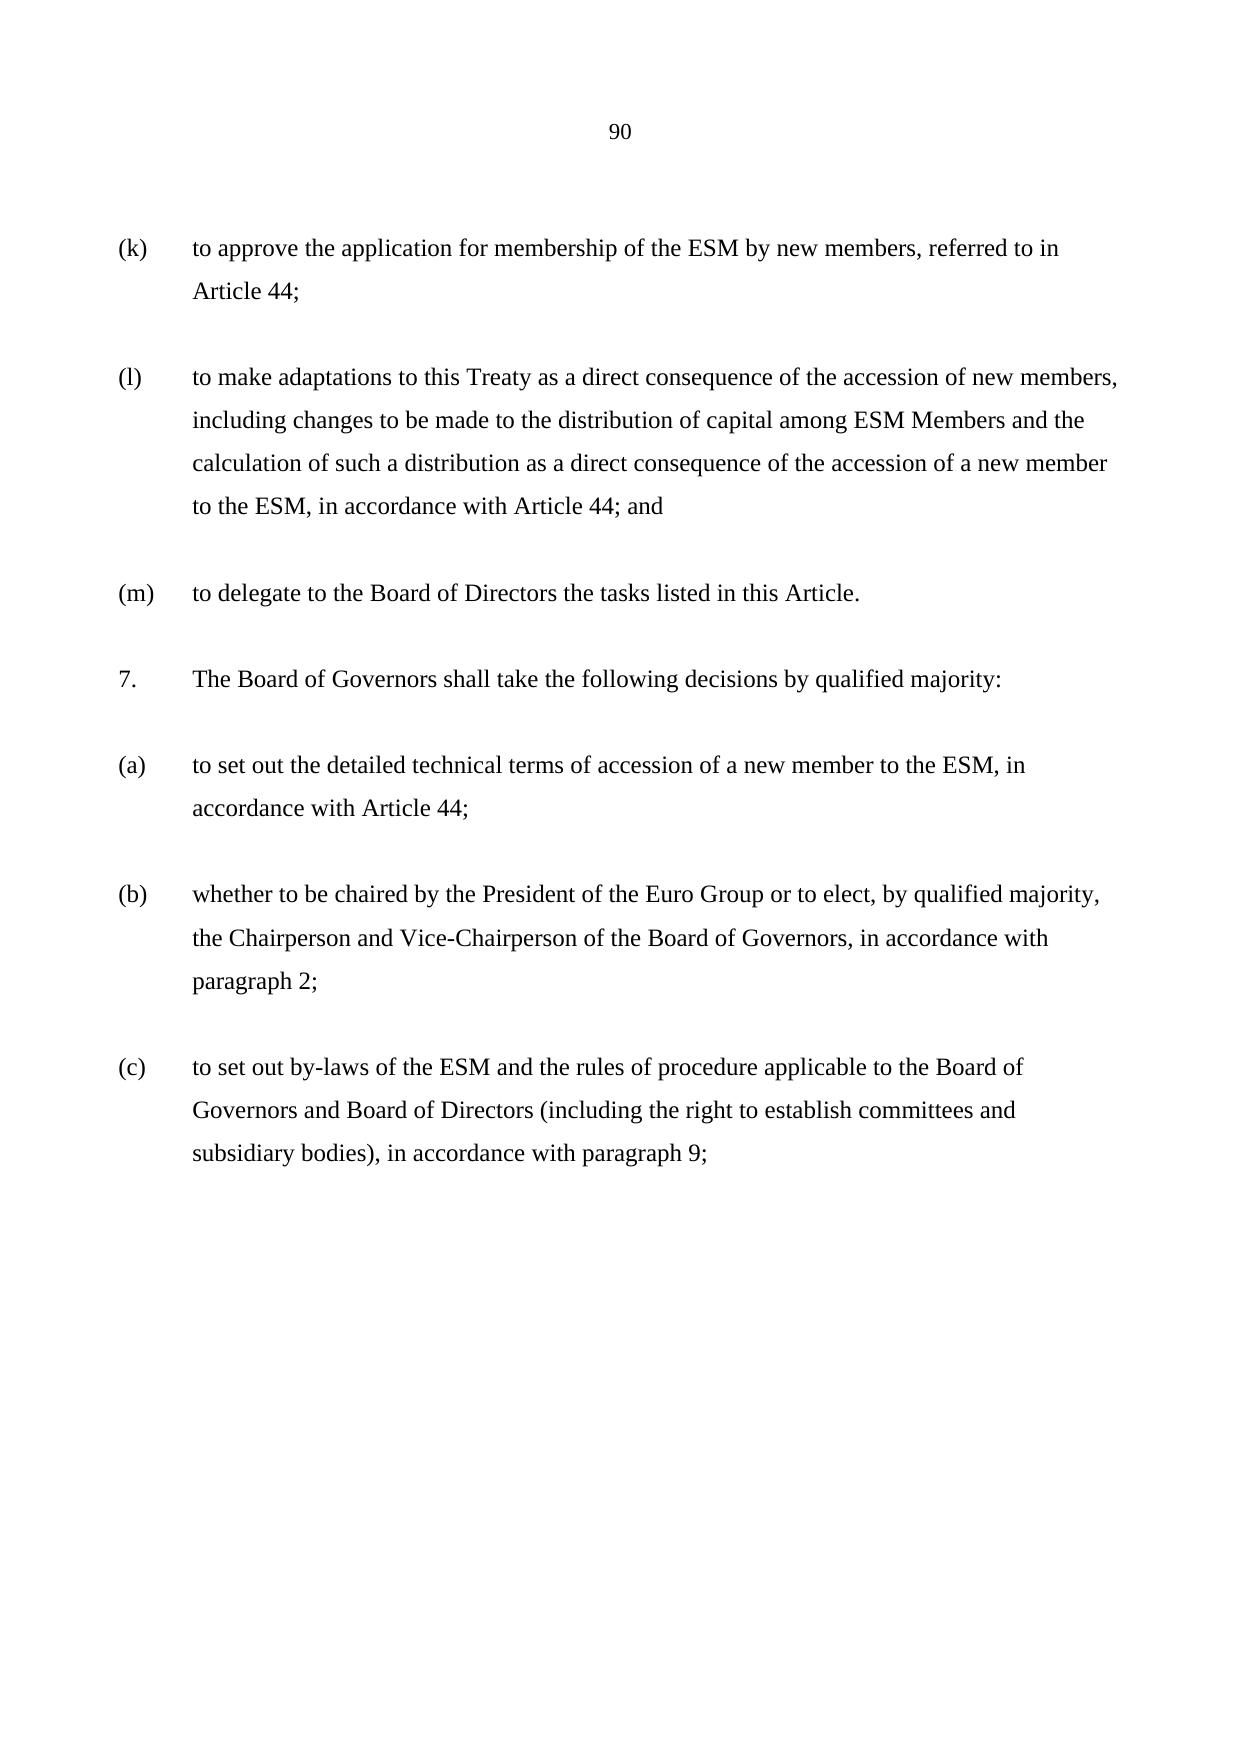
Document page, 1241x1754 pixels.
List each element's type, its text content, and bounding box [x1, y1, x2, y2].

text (m) to delegate to the Board of Directors the tasks listed in this Article. [118, 578, 1122, 606]
text (c) to set out by-laws of the ESM and the rules of procedure applicable to the Board of Governors and Board of Directors (including the right to establish committees and subsidiary bodies), in accordance with paragraph 9; [118, 1052, 1122, 1167]
text 7. The Board of Governors shall take the following decisions by qualified majority: [118, 664, 1122, 693]
text (a) to set out the detailed technical terms of accession of a new member to the ESM, in accordance with Article 44; [118, 750, 1122, 822]
text (k) to approve the application for membership of the ESM by new members, referred to in Article 44; [118, 233, 1122, 304]
text (l) to make adaptations to this Treaty as a direct consequence of the accession of new members, including changes to be made to the distribution of capital among ESM Members and the calculation of such a distribution as a direct consequence of the accession of a new member to the ESM, in accordance with Article 44; and [118, 362, 1122, 520]
text (b) whether to be chaired by the President of the Euro Group or to elect, by qualified majority, the Chairperson and Vice-Chairperson of the Board of Governors, in accordance with paragraph 2; [118, 879, 1122, 994]
